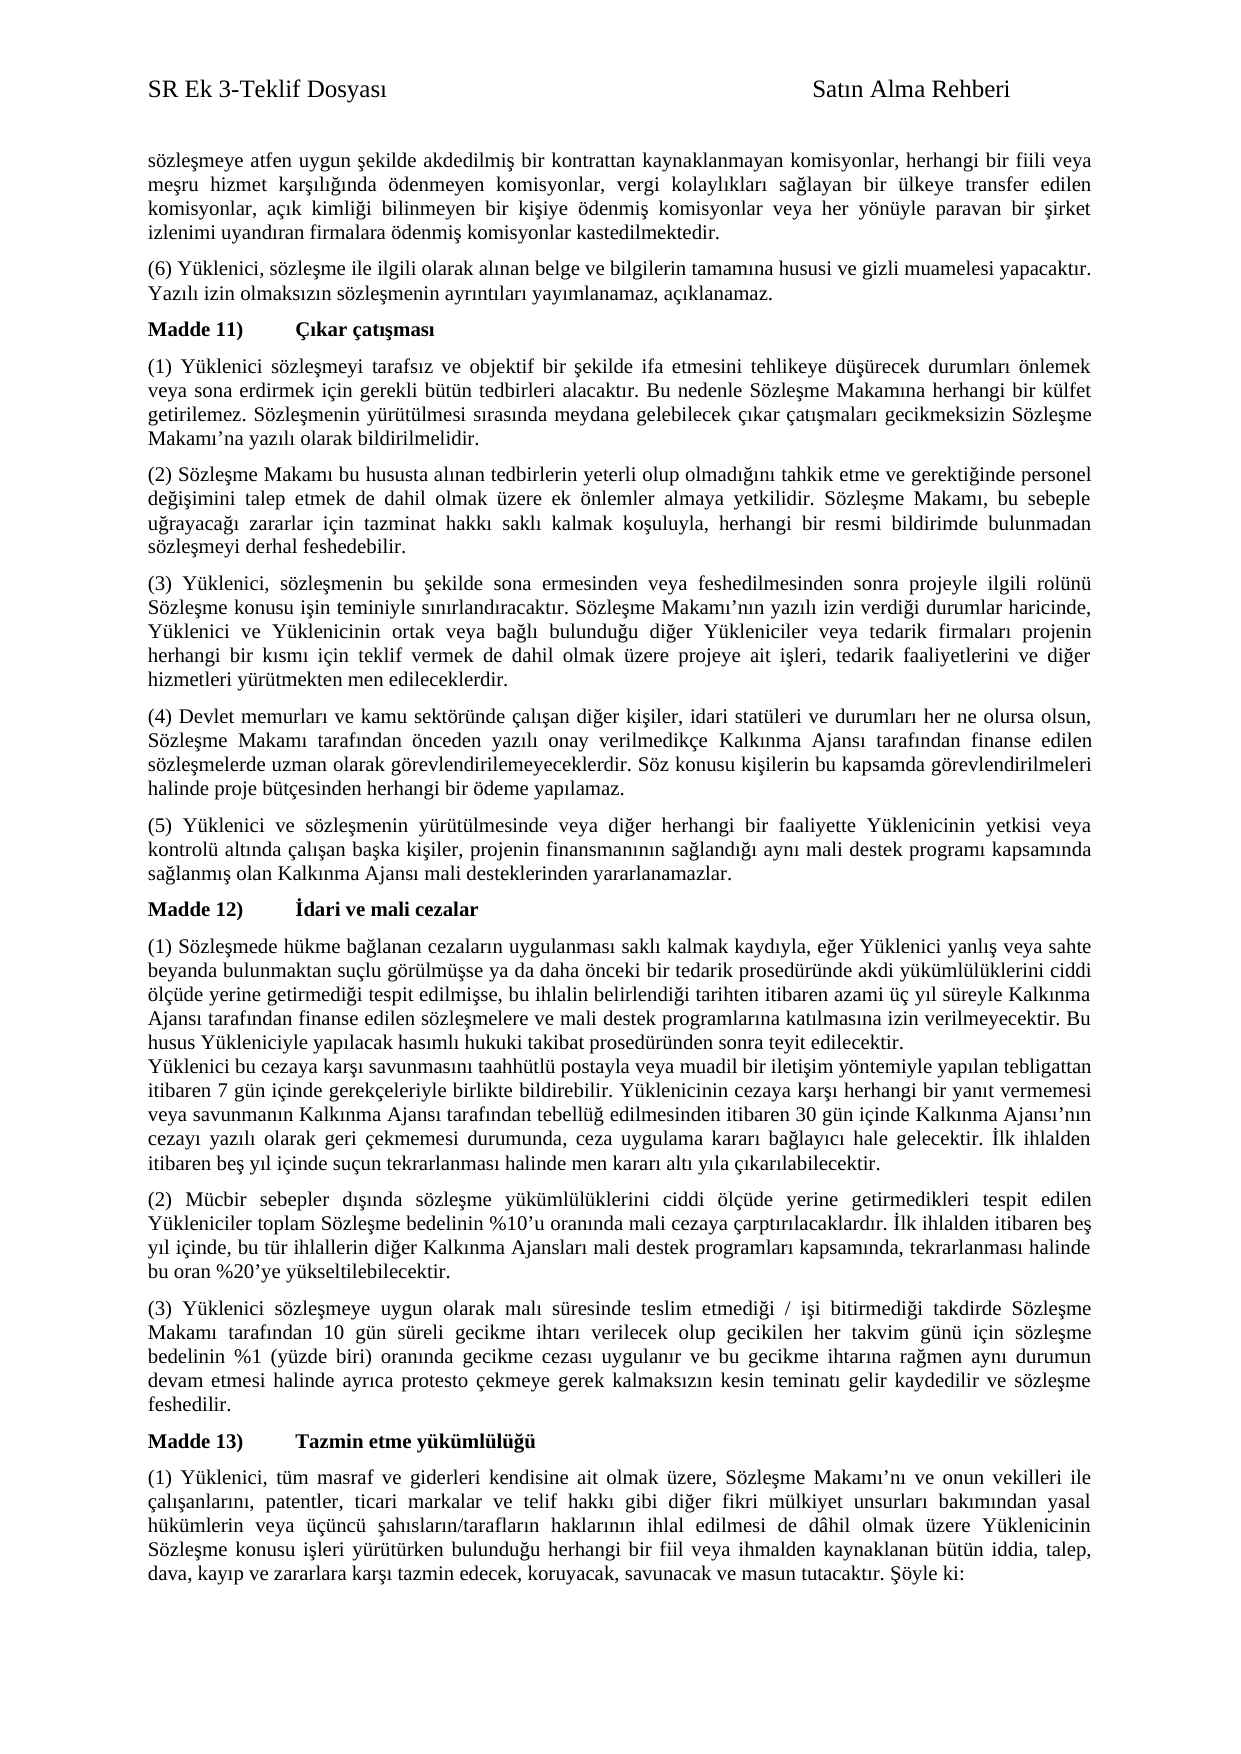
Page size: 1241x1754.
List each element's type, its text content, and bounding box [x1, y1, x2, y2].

list Tazmin etme yükümlülüğü [148, 1428, 1093, 1453]
text (3) Yüklenici sözleşmeye uygun olarak malı süresinde teslim etmediği / işi bitirmediği takdirde Sözleşme Makamı tarafından 10 gün süreli gecikme ihtarı verilecek olup gecikilen her takvim günü için sözleşme bedelinin %1 (yüzde biri) oranında gecikme cezası uygulanır ve bu gecikme ihtarına rağmen aynı durumun devam etmesi halinde ayrıca protesto çekmeye gerek kalmaksızın kesin teminatı gelir kaydedilir ve sözleşme feshedilir. [148, 1296, 1093, 1416]
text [148, 148, 1093, 244]
text (6) Yüklenici, sözleşme ile ilgili olarak alınan belge ve bilgilerin tamamına hususi ve gizli muamelesi yapacaktır. Yazılı izin olmaksızın sözleşmenin ayrıntıları yayımlanamaz, açıklanamaz. [148, 256, 1093, 304]
text (1) Sözleşmede hükme bağlanan cezaların uygulanması saklı kalmak kaydıyla, eğer Yüklenici yanlış veya sahte beyanda bulunmaktan suçlu görülmüşse ya da daha önceki bir tedarik prosedüründe akdi yükümlülüklerini ciddi ölçüde yerine getirmediği tespit edilmişse, bu ihlalin belirlendiği tarihten itibaren azami üç yıl süreyle Kalkınma Ajansı tarafından finanse edilen sözleşmelere ve mali destek programlarına katılmasına izin verilmeyecektir. Bu husus Yükleniciyle yapılacak hasımlı hukuki takibat prosedüründen sonra teyit edilecektir. [148, 934, 1093, 1054]
list Çıkar çatışması [148, 317, 1093, 341]
text (2) Mücbir sebepler dışında sözleşme yükümlülüklerini ciddi ölçüde yerine getirmedikleri tespit edilen Yükleniciler toplam Sözleşme bedelinin %10’u oranında mali cezaya çarptırılacaklardır. İlk ihlalden itibaren beş yıl içinde, bu tür ihlallerin diğer Kalkınma Ajansları mali destek programları kapsamında, tekrarlanması halinde bu oran %20’ye yükseltilebilecektir. [148, 1187, 1093, 1283]
text (1) Yüklenici, tüm masraf ve giderleri kendisine ait olmak üzere, Sözleşme Makamı’nı ve onun vekilleri ile çalışanlarını, patentler, ticari markalar ve telif hakkı gibi diğer fikri mülkiyet unsurları bakımından yasal hükümlerin veya üçüncü şahısların/tarafların haklarının ihlal edilmesi de dâhil olmak üzere Yüklenicinin Sözleşme konusu işleri yürütürken bulunduğu herhangi bir fiil veya ihmalden kaynaklanan bütün iddia, talep, dava, kayıp ve zararlara karşı tazmin edecek, koruyacak, savunacak ve masun tutacaktır. Şöyle ki: [148, 1465, 1093, 1585]
text (2) Sözleşme Makamı bu hususta alınan tedbirlerin yeterli olup olmadığını tahkik etme ve gerektiğinde personel değişimini talep etmek de dahil olmak üzere ek önlemler almaya yetkilidir. Sözleşme Makamı, bu sebeple uğrayacağı zararlar için tazminat hakkı saklı kalmak koşuluyla, herhangi bir resmi bildirimde bulunmadan sözleşmeyi derhal feshedebilir. [148, 462, 1093, 558]
list İdari ve mali cezalar [148, 897, 1093, 921]
text (4) Devlet memurları ve kamu sektöründe çalışan diğer kişiler, idari statüleri ve durumları her ne olursa olsun, Sözleşme Makamı tarafından önceden yazılı onay verilmedikçe Kalkınma Ajansı tarafından finanse edilen sözleşmelerde uzman olarak görevlendirilemeyeceklerdir. Söz konusu kişilerin bu kapsamda görevlendirilmeleri halinde proje bütçesinden herhangi bir ödeme yapılamaz. [148, 704, 1093, 800]
text Yüklenici bu cezaya karşı savunmasını taahhütlü postayla veya muadil bir iletişim yöntemiyle yapılan tebligattan itibaren 7 gün içinde gerekçeleriyle birlikte bildirebilir. Yüklenicinin cezaya karşı herhangi bir yanıt vermemesi veya savunmanın Kalkınma Ajansı tarafından tebellüğ edilmesinden itibaren 30 gün içinde Kalkınma Ajansı’nın cezayı yazılı olarak geri çekmemesi durumunda, ceza uygulama kararı bağlayıcı hale gelecektir. İlk ihlalden itibaren beş yıl içinde suçun tekrarlanması halinde men kararı altı yıla çıkarılabilecektir. [148, 1054, 1093, 1174]
text (1) Yüklenici sözleşmeyi tarafsız ve objektif bir şekilde ifa etmesini tehlikeye düşürecek durumları önlemek veya sona erdirmek için gerekli bütün tedbirleri alacaktır. Bu nedenle Sözleşme Makamına herhangi bir külfet getirilemez. Sözleşmenin yürütülmesi sırasında meydana gelebilecek çıkar çatışmaları gecikmeksizin Sözleşme Makamı’na yazılı olarak bildirilmelidir. [148, 353, 1093, 450]
text (5) Yüklenici ve sözleşmenin yürütülmesinde veya diğer herhangi bir faaliyette Yüklenicinin yetkisi veya kontrolü altında çalışan başka kişiler, projenin finansmanının sağlandığı aynı mali destek programı kapsamında sağlanmış olan Kalkınma Ajansı mali desteklerinden yararlanamazlar. [148, 813, 1093, 885]
text (3) Yüklenici, sözleşmenin bu şekilde sona ermesinden veya feshedilmesinden sonra projeyle ilgili rolünü Sözleşme konusu işin teminiyle sınırlandıracaktır. Sözleşme Makamı’nın yazılı izin verdiği durumlar haricinde, Yüklenici ve Yüklenicinin ortak veya bağlı bulunduğu diğer Yükleniciler veya tedarik firmaları projenin herhangi bir kısmı için teklif vermek de dahil olmak üzere projeye ait işleri, tedarik faaliyetlerini ve diğer hizmetleri yürütmekten men edileceklerdir. [148, 571, 1093, 691]
